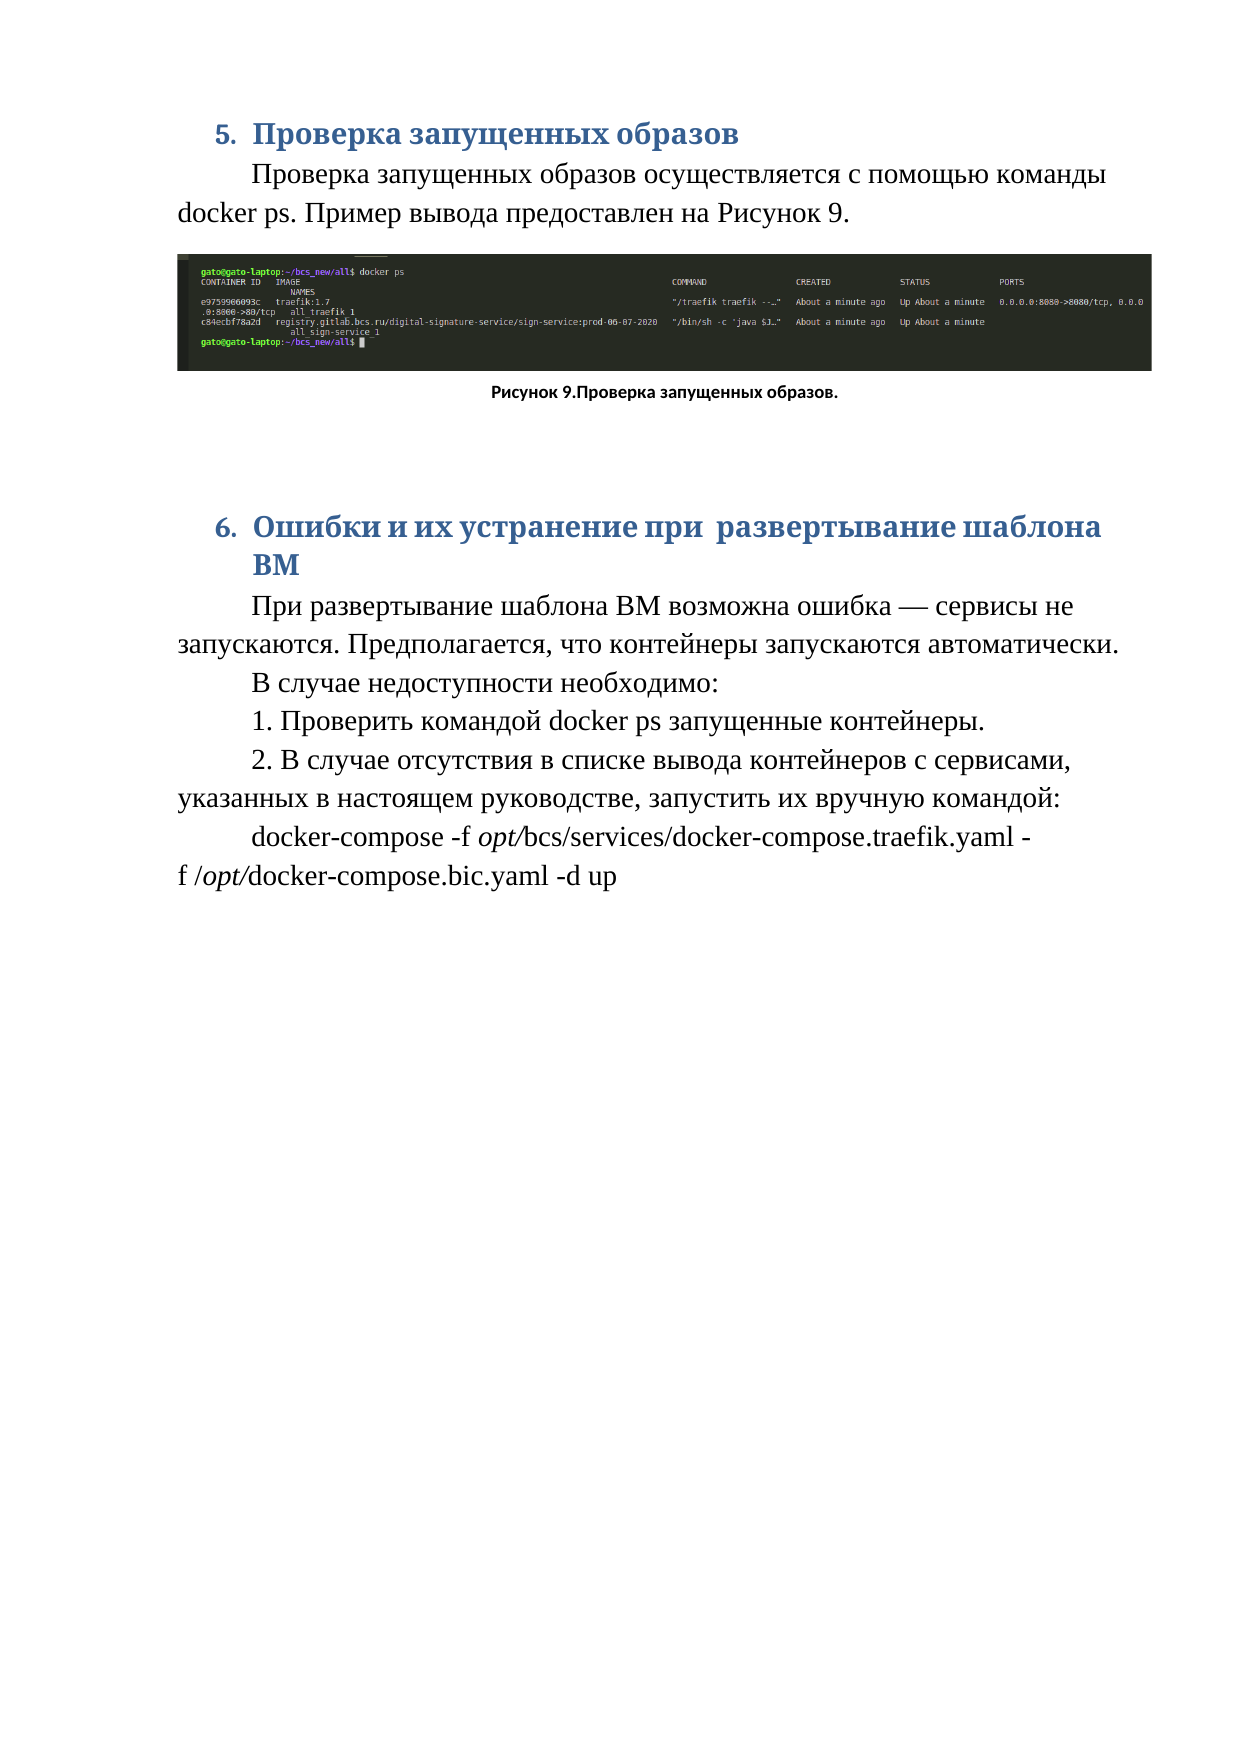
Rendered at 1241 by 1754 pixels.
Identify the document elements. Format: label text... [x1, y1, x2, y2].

text 2. В случае отсутствия в списке вывода контейнеров с сервисами, указанных в настоящем руководстве, запустить их вручную командой: [177, 742, 1152, 814]
text При развертывание шаблона ВМ возможна ошибка — сервисы не запускаются. Предполагается, что контейнеры запускаются автоматически. [177, 588, 1152, 660]
text 1. Проверить командой docker ps запущенные контейнеры. [177, 703, 1152, 737]
text docker-compose -f opt/bcs/services/docker-compose.traefik.yaml -f /opt/docker-compose.bic.yaml -d up [177, 819, 1152, 891]
text Проверка запущенных образов осуществляется с помощью команды docker ps. Пример вывода предоставлен на Рисунок 9. [177, 157, 1152, 229]
text В случае недоступности необходимо: [177, 665, 1152, 698]
subtitle Ошибки и их устранение при развертывание шаблона ВМ [215, 511, 1152, 583]
picture [177, 254, 1152, 371]
subtitle Проверка запущенных образов [215, 118, 1152, 152]
